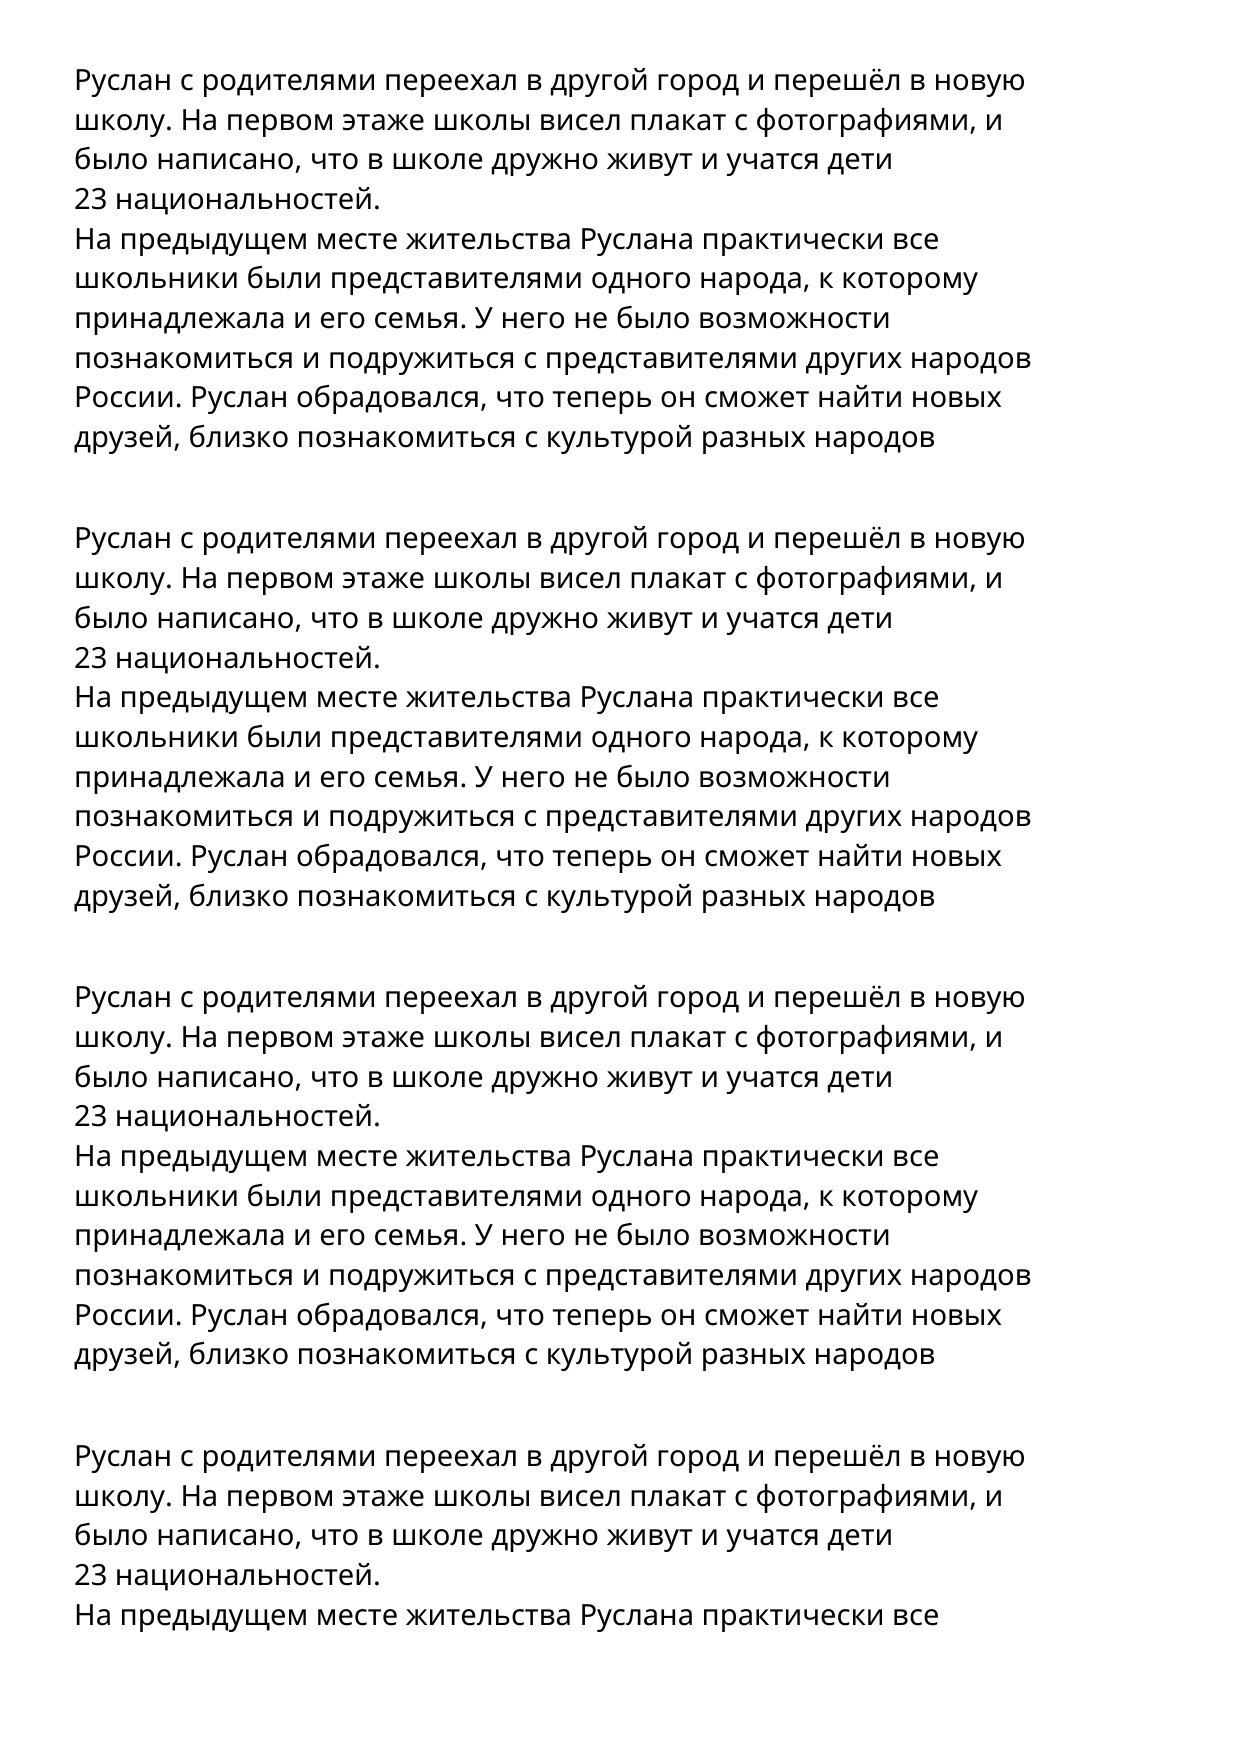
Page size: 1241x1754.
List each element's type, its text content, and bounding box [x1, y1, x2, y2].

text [74, 1435, 1196, 1633]
